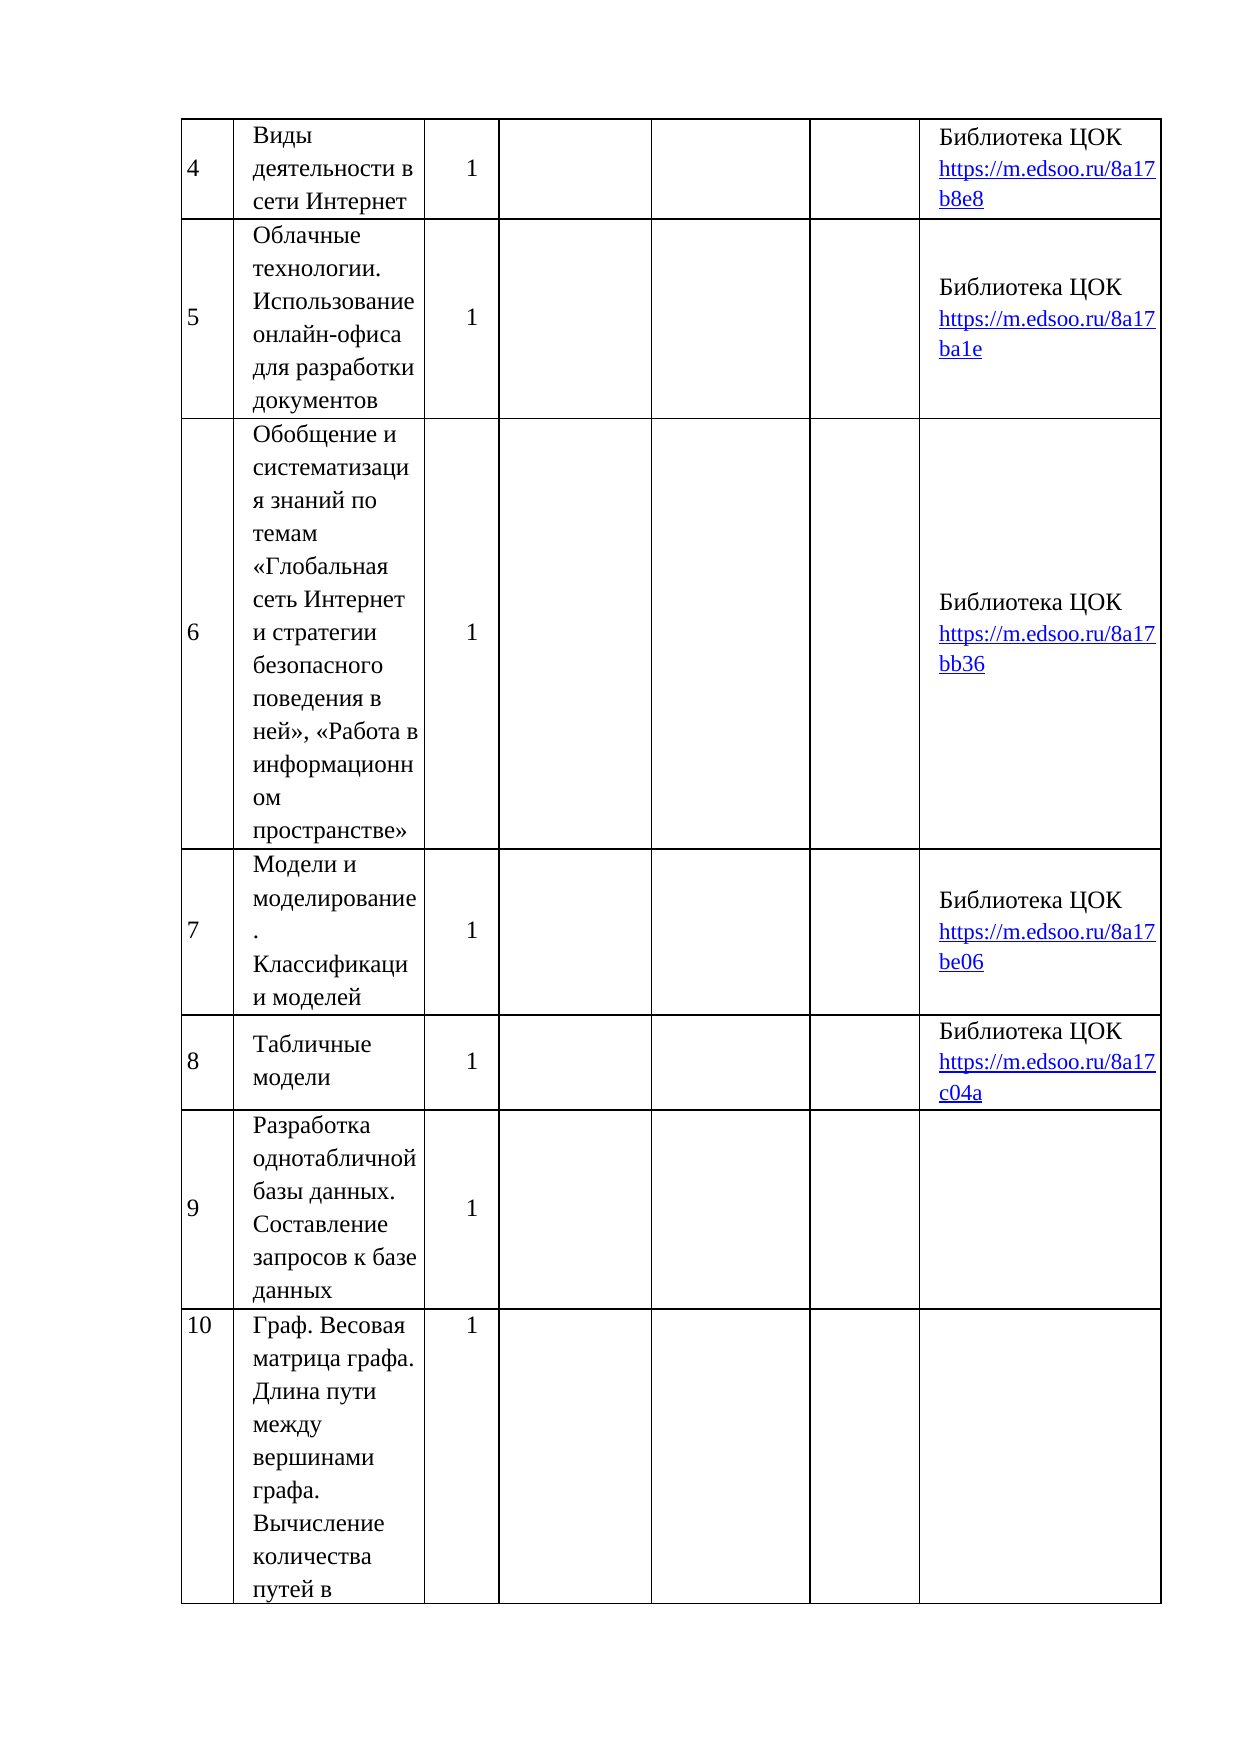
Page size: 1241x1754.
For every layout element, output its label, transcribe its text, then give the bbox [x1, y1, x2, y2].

table_cell [811, 120, 919, 218]
table_cell [652, 1111, 809, 1308]
table_cell [652, 220, 809, 418]
table_cell 9 [182, 1111, 233, 1308]
table_cell [652, 120, 809, 218]
table_cell [811, 850, 919, 1014]
table_cell [500, 220, 651, 418]
table_cell Обобщение и систематизация знаний по темам «Глобальная сеть Интернет и стратегии безопасного поведения в ней», «Работа в информационном пространстве» [234, 419, 424, 848]
table_cell [652, 1310, 809, 1603]
table_cell Библиотека ЦОК https://m.edsoo.ru/8a17c04a [920, 1016, 1160, 1109]
table_cell [500, 1310, 651, 1603]
table_cell [811, 1016, 919, 1109]
table_cell [652, 419, 809, 848]
table_cell Библиотека ЦОК https://m.edsoo.ru/8a17b8e8 [920, 120, 1160, 218]
table_cell 5 [182, 220, 233, 418]
table_cell Облачные технологии. Использование онлайн-офиса для разработки документов [234, 220, 424, 418]
table_cell Разработка однотабличной базы данных. Составление запросов к базе данных [234, 1111, 424, 1308]
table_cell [234, 1310, 424, 1603]
table_cell [811, 1310, 919, 1603]
table_cell [811, 419, 919, 848]
table_cell [920, 1310, 1160, 1603]
table_cell 6 [182, 419, 233, 848]
table_cell [500, 419, 651, 848]
table_cell 10 [182, 1310, 233, 1603]
table_cell [500, 120, 651, 218]
table_cell Табличные модели [234, 1016, 424, 1109]
table_cell 1 [425, 850, 498, 1014]
table_cell Модели и моделирование. Классификации моделей [234, 850, 424, 1014]
table_cell [920, 1111, 1160, 1308]
table_cell 1 [425, 220, 498, 418]
table_cell [500, 1016, 651, 1109]
table_cell Библиотека ЦОК https://m.edsoo.ru/8a17be06 [920, 850, 1160, 1014]
table_cell 1 [425, 1016, 498, 1109]
table_cell [500, 850, 651, 1014]
table_cell Библиотека ЦОК https://m.edsoo.ru/8a17ba1e [920, 220, 1160, 418]
table_cell [652, 850, 809, 1014]
table_cell Виды деятельности в сети Интернет [234, 120, 424, 218]
table_cell [811, 1111, 919, 1308]
table_cell 1 [425, 1310, 498, 1603]
table_cell 1 [425, 120, 498, 218]
table_cell 8 [182, 1016, 233, 1109]
table_cell 7 [182, 850, 233, 1014]
table_cell Библиотека ЦОК https://m.edsoo.ru/8a17bb36 [920, 419, 1160, 848]
table_cell 1 [425, 419, 498, 848]
table_cell [500, 1111, 651, 1308]
table_cell 4 [182, 120, 233, 218]
table_cell 1 [425, 1111, 498, 1308]
table_cell [811, 220, 919, 418]
table_cell [652, 1016, 809, 1109]
